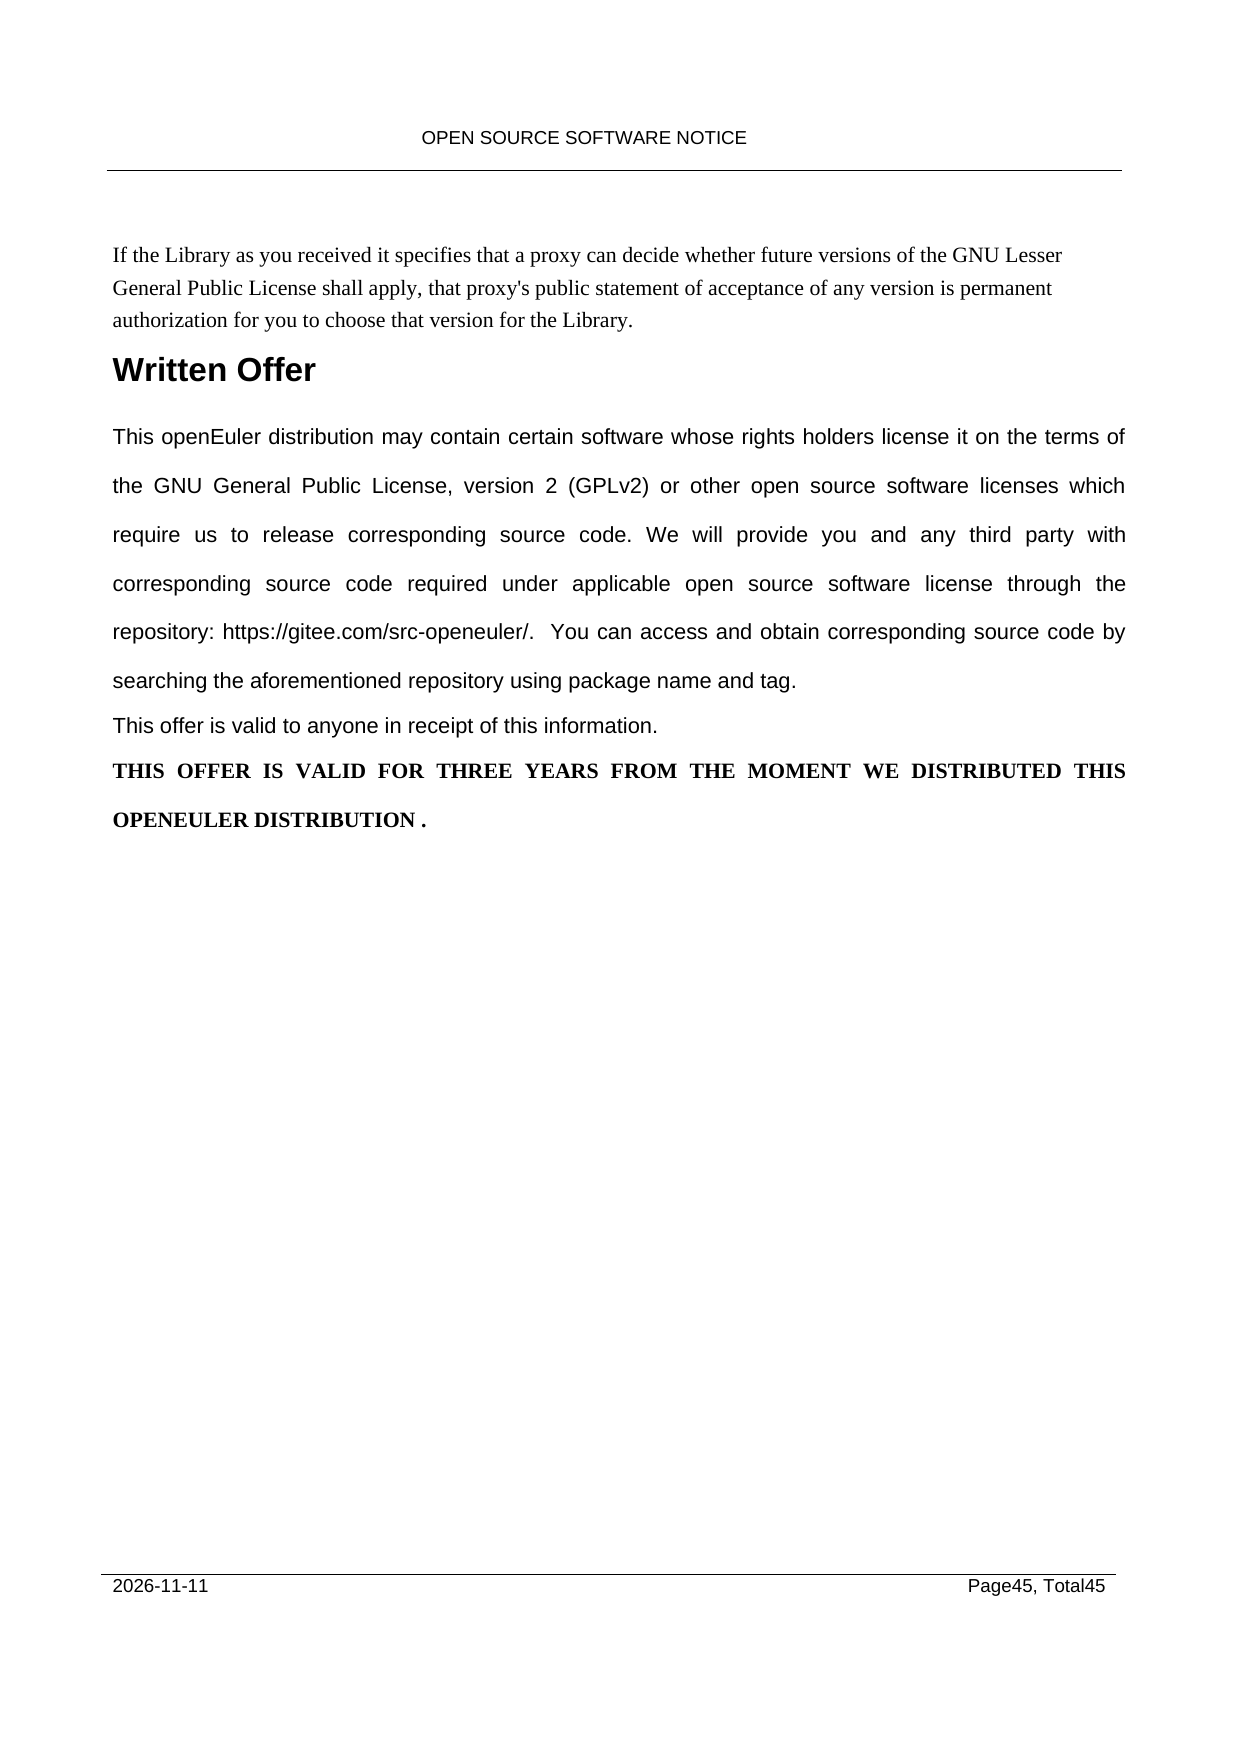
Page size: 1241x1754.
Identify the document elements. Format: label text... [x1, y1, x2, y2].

text This offer is valid to anyone in receipt of this information. [112, 709, 1128, 742]
text This openEuler distribution may contain certain software whose rights holders license it on the terms of the GNU General Public License, version 2 (GPLv2) or other open source software licenses which require us to release corresponding source code. We will provide you and any third party with corresponding source code required under applicable open source software license through the repository: https://gitee.com/src-openeuler/. You can access and obtain corresponding source code by searching the aforementioned repository using package name and tag. [112, 421, 1128, 697]
text THIS OFFER IS VALID FOR THREE YEARS FROM THE MOMENT WE DISTRIBUTED THIS OPENEULER DISTRIBUTION . [112, 754, 1128, 836]
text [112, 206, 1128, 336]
text Written Offer [112, 336, 1128, 401]
